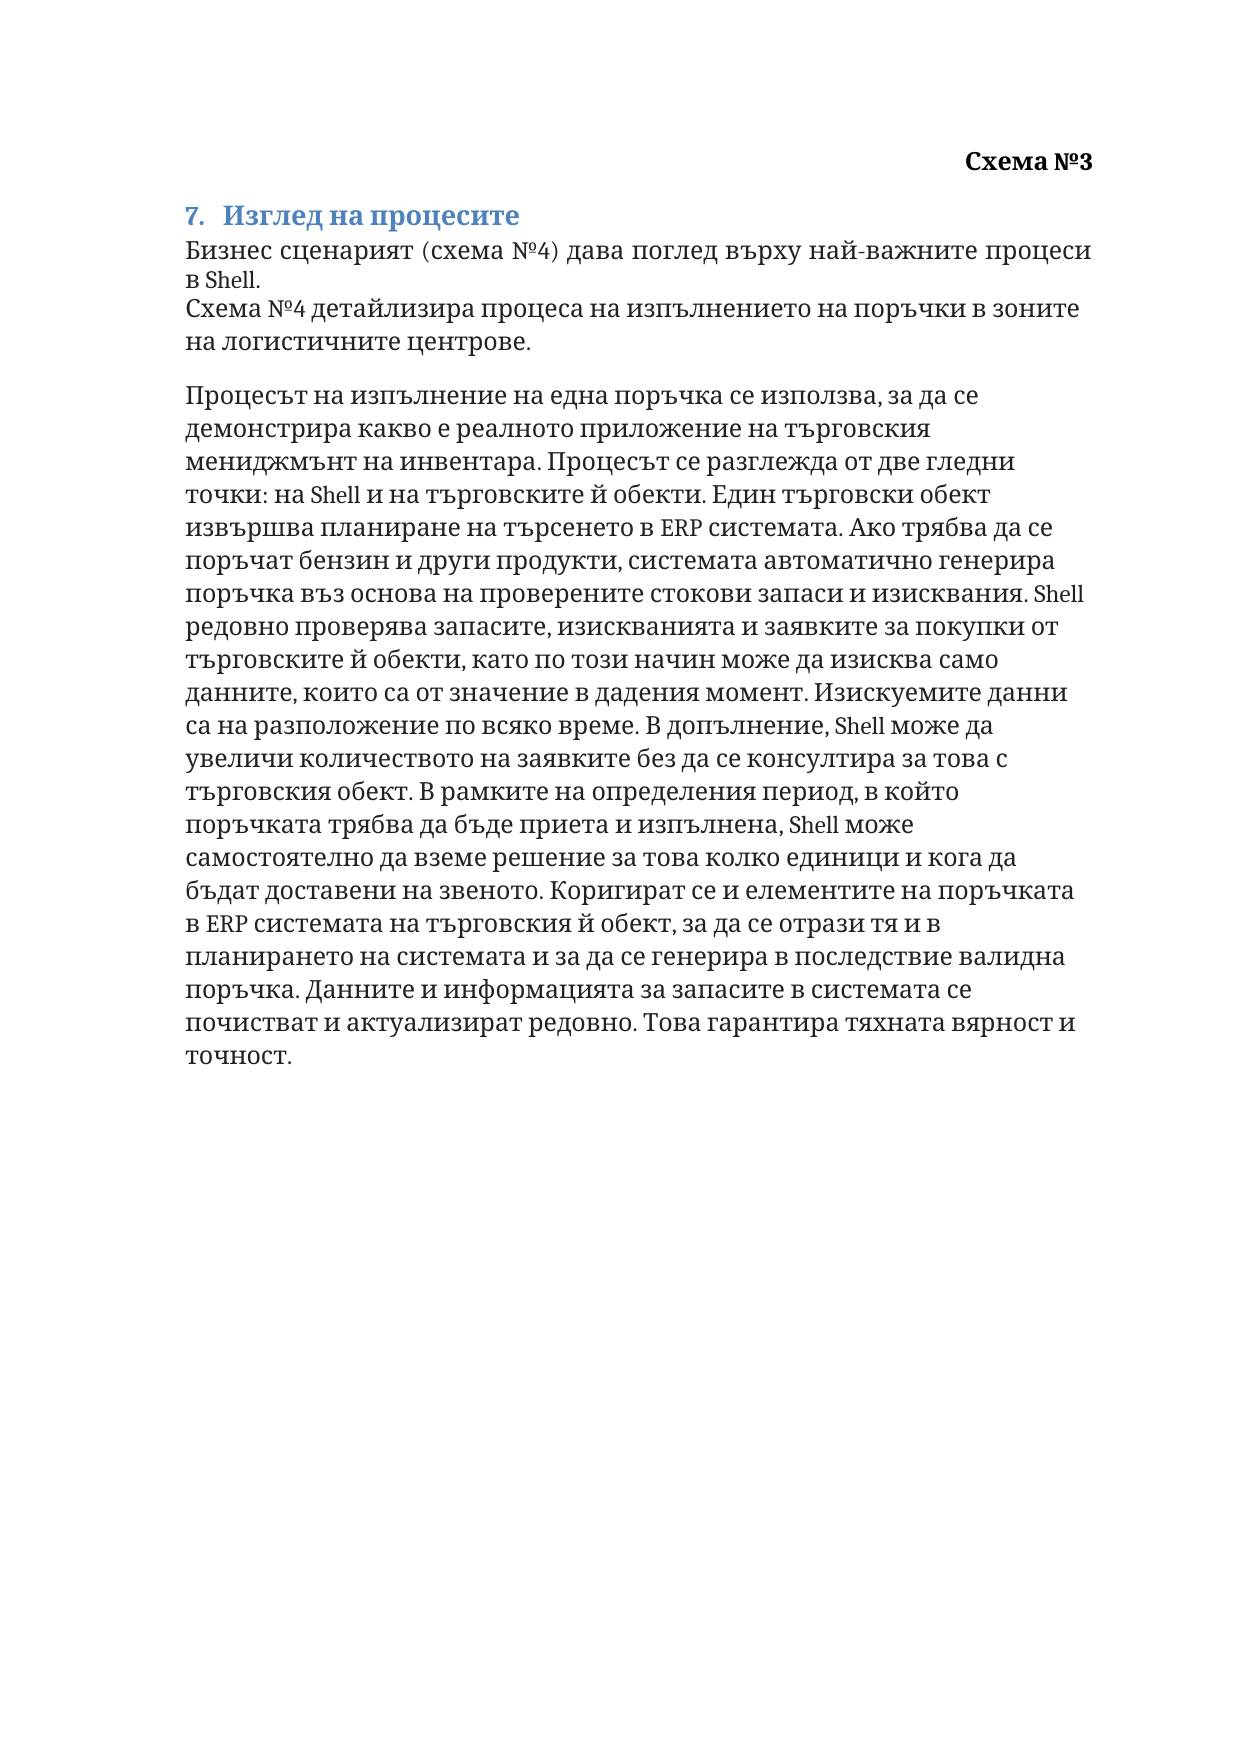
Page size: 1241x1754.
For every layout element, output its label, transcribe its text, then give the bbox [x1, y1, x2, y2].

text Схема №3 [185, 148, 1093, 176]
subtitle Изглед на процесите [185, 201, 1093, 233]
text Процесът на изпълнение на една поръчка се използва, за да се демонстрира какво е реалното приложение на търговския мениджмънт на инвентара. Процесът се разглежда от две гледни точки: на Shell и на търговските й обекти. Един търговски обект извършва планиране на търсенето в ERP системата. Ако трябва да се поръчат бензин и други продукти, системата автоматично генерира поръчка въз основа на проверените стокови запаси и изисквания. Shell редовно проверява запасите, изискванията и заявките за покупки от търговските й обекти, като по този начин може да изисква само данните, които са от значение в дадения момент. Изискуемите данни са на разположение по всяко време. В допълнение, Shell може да увеличи количеството на заявките без да се консултира за това с търговския обект. В рамките на определения период, в който поръчката трябва да бъде приета и изпълнена, Shell може самостоятелно да вземе решение за това колко единици и кога да бъдат доставени на звеното. Коригират се и елементите на поръчката в ERP системата на търговския й обект, за да се отрази тя и в планирането на системата и за да се генерира в последствие валидна поръчка. Данните и информацията за запасите в системата се почистват и актуализират редовно. Това гарантира тяхната вярност и точност. [185, 382, 1093, 1071]
text Бизнес сценарият (схема №4) дава поглед върху най-важните процеси в Shell. [185, 237, 1093, 295]
text Схема №4 детайлизира процеса на изпълнението на поръчки в зоните на логистичните центрове. [185, 295, 1093, 356]
